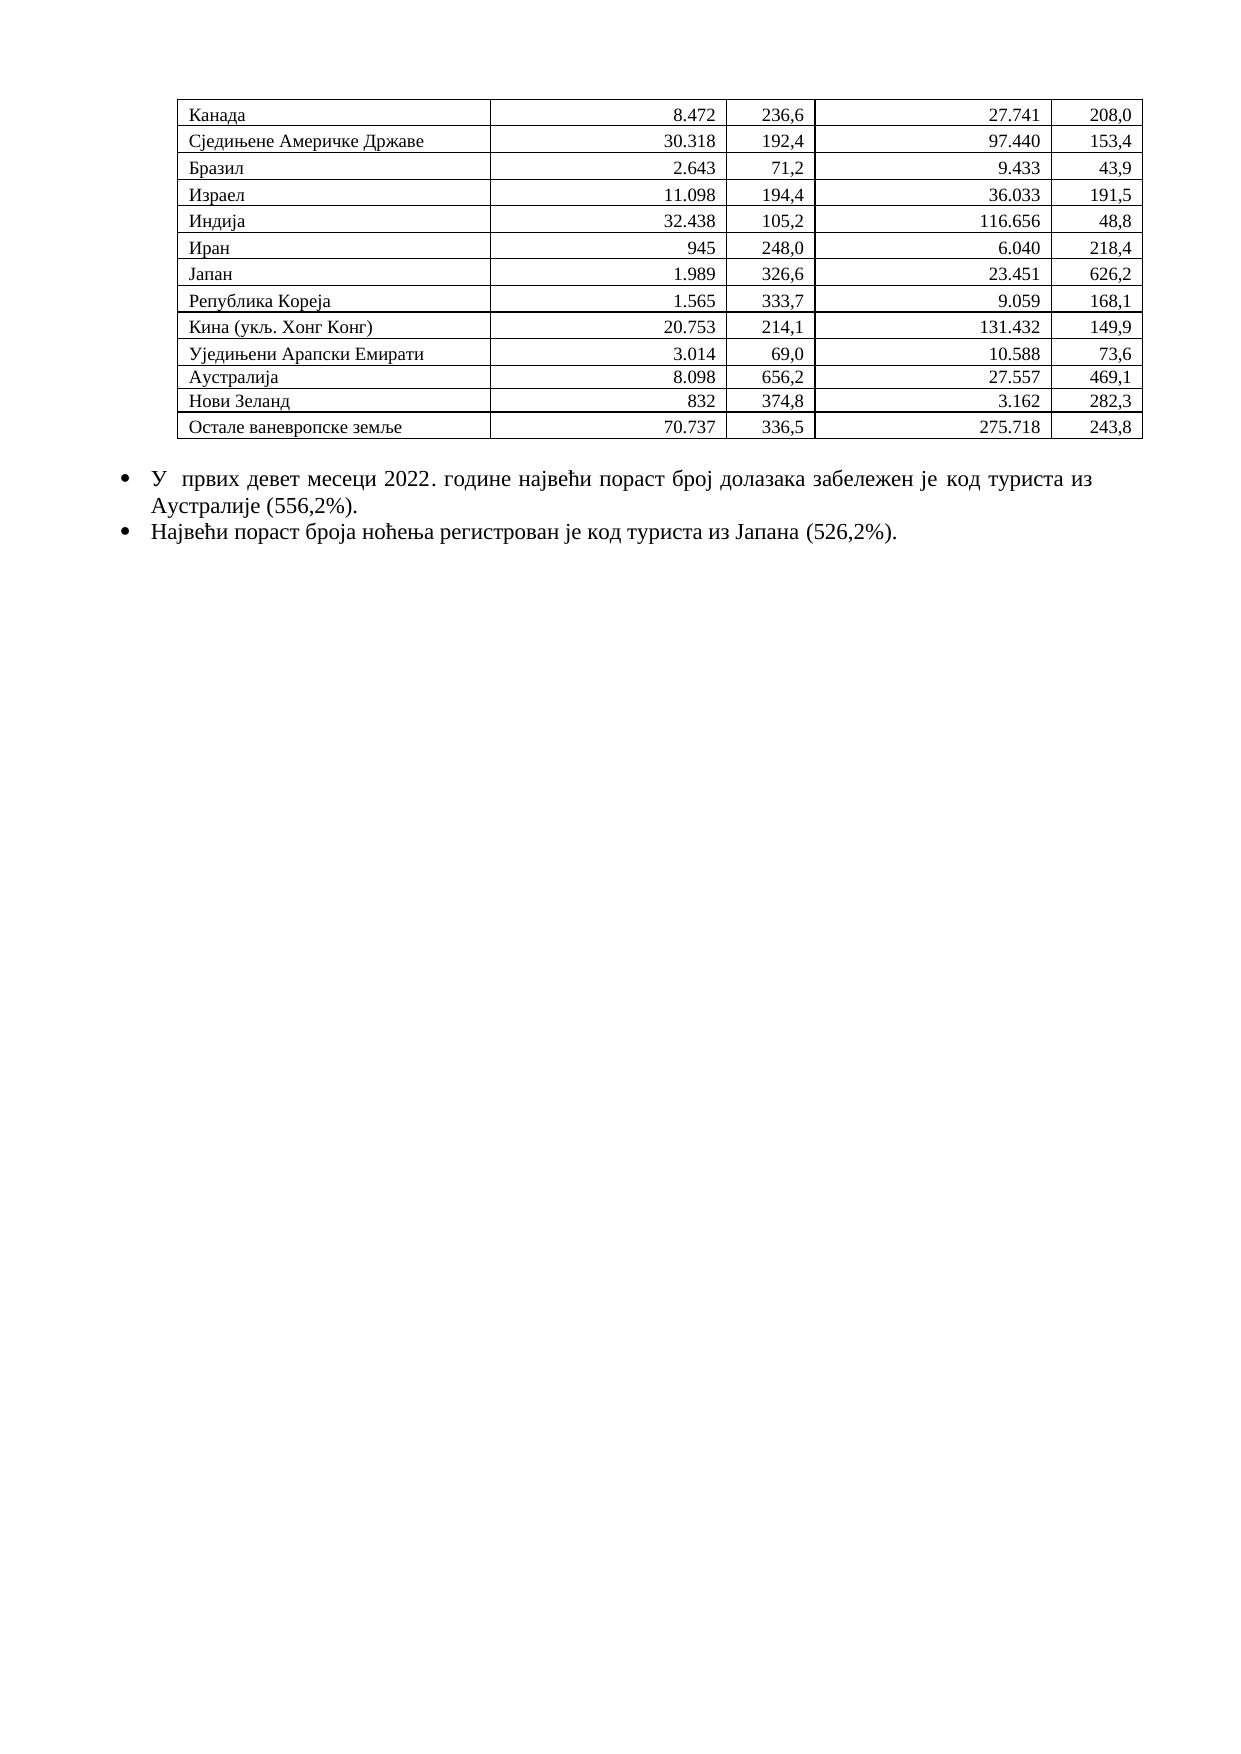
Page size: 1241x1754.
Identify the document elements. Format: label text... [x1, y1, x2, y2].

table_cell 27.557 [816, 366, 1051, 388]
table_cell 333,7 [727, 286, 814, 311]
table_cell 8.098 [491, 366, 726, 388]
table_cell 626,2 [1052, 259, 1142, 285]
table_cell 9.433 [816, 153, 1051, 178]
list Највећи пораст броја ноћења регистрован је код туриста из Јапана (526,2%). [121, 518, 1092, 544]
table_cell 945 [491, 233, 726, 258]
table_cell 11.098 [491, 180, 726, 205]
table_cell Остале ваневропске земље [178, 413, 490, 438]
table_cell 149,9 [1052, 313, 1142, 338]
table_cell 1.565 [491, 286, 726, 311]
table_cell 9.059 [816, 286, 1051, 311]
table_cell 36.033 [816, 180, 1051, 205]
table_cell 20.753 [491, 313, 726, 338]
table_cell 336,5 [727, 413, 814, 438]
table_cell Индија [178, 206, 490, 232]
table_cell 73,6 [1052, 339, 1142, 364]
table_cell 32.438 [491, 206, 726, 232]
table_cell 194,4 [727, 180, 814, 205]
table_cell 208,0 [1052, 100, 1142, 125]
table_cell 832 [491, 389, 726, 411]
table_cell 469,1 [1052, 366, 1142, 388]
table_cell 23.451 [816, 259, 1051, 285]
table_cell Нови Зеланд [178, 389, 490, 411]
table_cell Уједињени Арапски Емирати [178, 339, 490, 364]
table_cell Кина (укљ. Хонг Конг) [178, 313, 490, 338]
table_cell 248,0 [727, 233, 814, 258]
list У првих девет месеци 2022. године највећи пораст број долазака забележен је код туриста из Аустралије (556,2%). [121, 465, 1092, 518]
table_cell 69,0 [727, 339, 814, 364]
table_cell 10.588 [816, 339, 1051, 364]
table_cell 191,5 [1052, 180, 1142, 205]
table_cell 168,1 [1052, 286, 1142, 311]
table_cell 70.737 [491, 413, 726, 438]
table_cell Израел [178, 180, 490, 205]
table_cell Јапан [178, 259, 490, 285]
table_cell 282,3 [1052, 389, 1142, 411]
table_cell 243,8 [1052, 413, 1142, 438]
table_cell 153,4 [1052, 126, 1142, 152]
table_cell 48,8 [1052, 206, 1142, 232]
table_cell 3.014 [491, 339, 726, 364]
table_cell 71,2 [727, 153, 814, 178]
table_cell 3.162 [816, 389, 1051, 411]
table_cell 275.718 [816, 413, 1051, 438]
table_cell 236,6 [727, 100, 814, 125]
table_cell 326,6 [727, 259, 814, 285]
table_cell Канада [178, 100, 490, 125]
table_cell 218,4 [1052, 233, 1142, 258]
table_cell Бразил [178, 153, 490, 178]
table_cell Аустралија [178, 366, 490, 388]
table_cell 656,2 [727, 366, 814, 388]
table_cell 214,1 [727, 313, 814, 338]
table_cell 43,9 [1052, 153, 1142, 178]
table_cell 6.040 [816, 233, 1051, 258]
table_cell 116.656 [816, 206, 1051, 232]
table_cell 1.989 [491, 259, 726, 285]
table_cell Сједињене Америчке Државе [178, 126, 490, 152]
table_cell Република Кореја [178, 286, 490, 311]
table_cell 131.432 [816, 313, 1051, 338]
table_cell 97.440 [816, 126, 1051, 152]
table_cell 105,2 [727, 206, 814, 232]
table_cell 192,4 [727, 126, 814, 152]
table_cell 27.741 [816, 100, 1051, 125]
table_cell 2.643 [491, 153, 726, 178]
table_cell 30.318 [491, 126, 726, 152]
table_cell 8.472 [491, 100, 726, 125]
table_cell Иран [178, 233, 490, 258]
table_cell 374,8 [727, 389, 814, 411]
